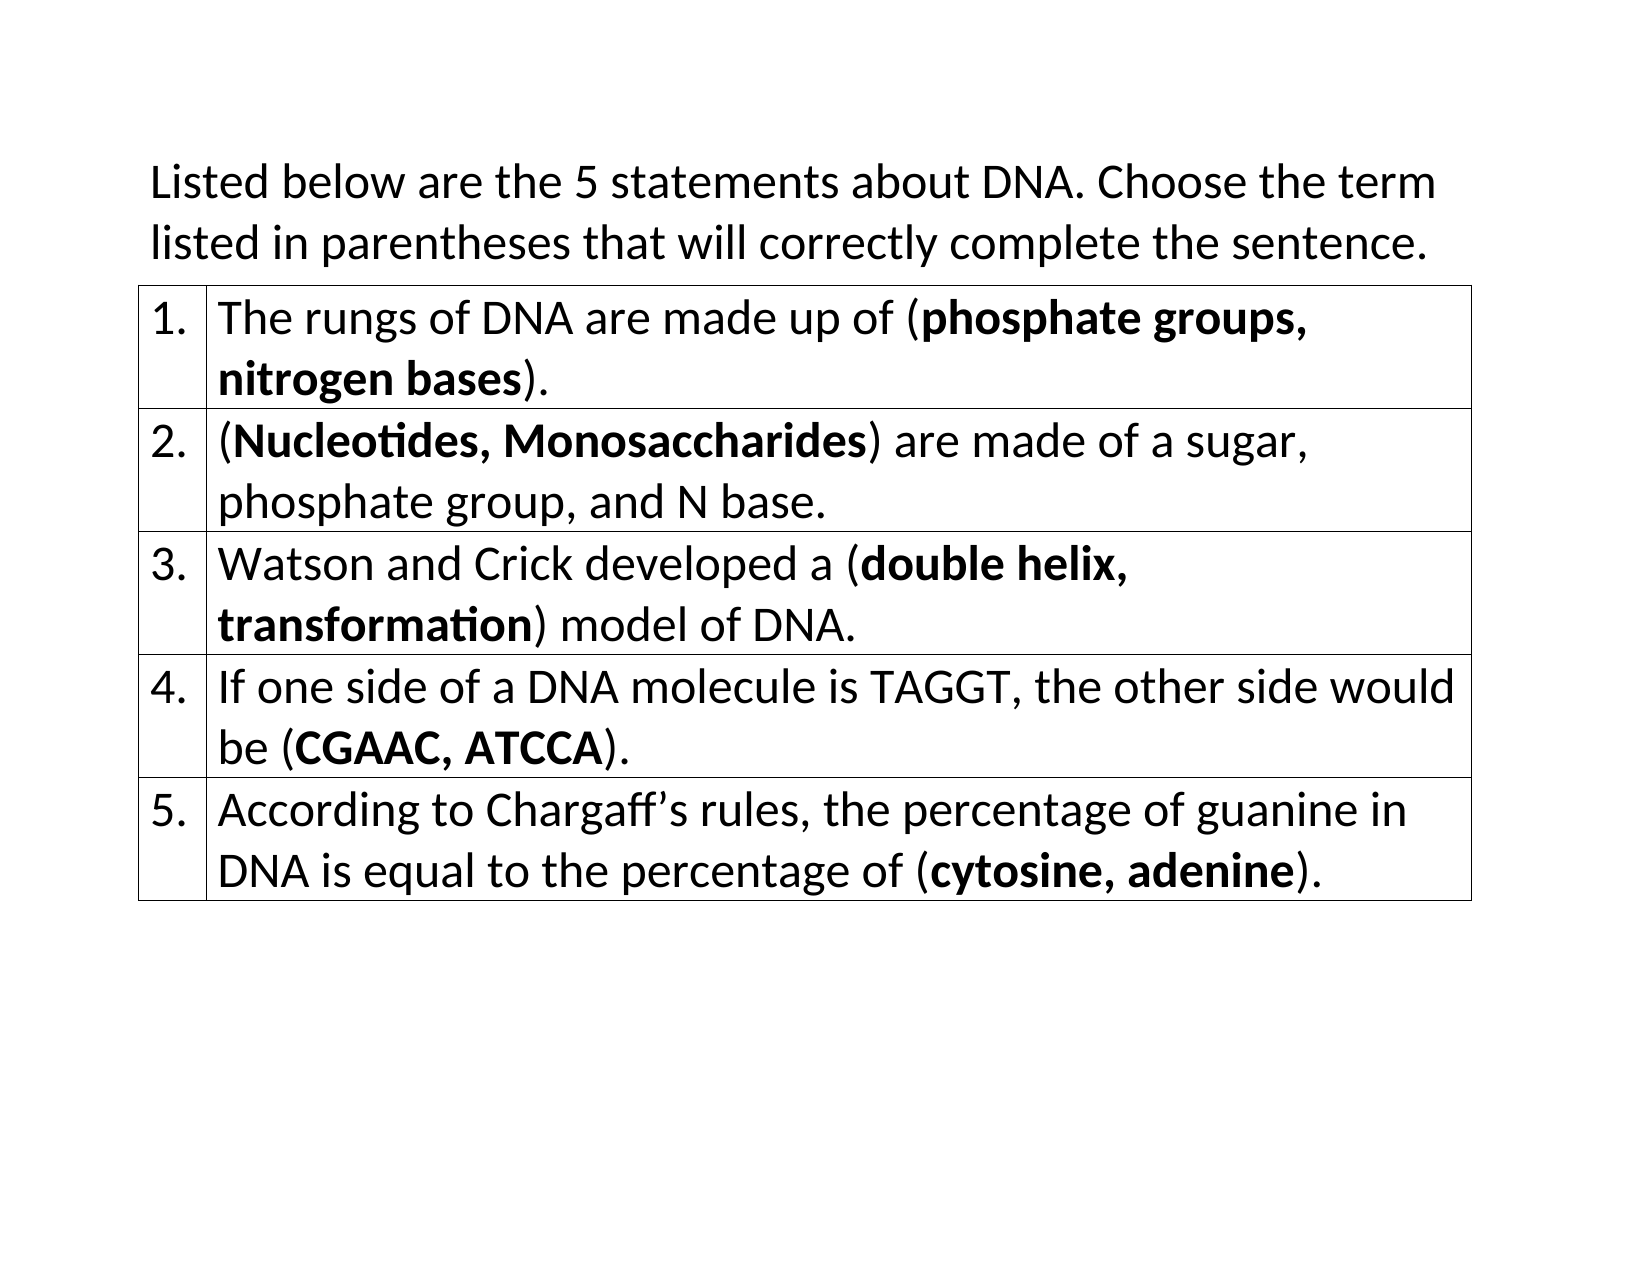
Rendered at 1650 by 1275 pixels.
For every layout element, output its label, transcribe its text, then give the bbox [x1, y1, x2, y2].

table_cell 5. [139, 778, 206, 900]
table_cell If one side of a DNA molecule is TAGGT, the other side would be (CGAAC, ATCCA). [207, 655, 1471, 777]
table_header The rungs of DNA are made up of (phosphate groups, nitrogen bases). [207, 286, 1471, 408]
table_header 1. [139, 286, 206, 408]
table_cell 3. [139, 532, 206, 654]
text Listed below are the 5 statements about DNA. Choose the term listed in parentheses that will correctly complete the sentence. [150, 150, 1500, 272]
table_cell 2. [139, 409, 206, 531]
table_cell According to Chargaff’s rules, the percentage of guanine in DNA is equal to the percentage of (cytosine, adenine). [207, 778, 1471, 900]
table_cell Watson and Crick developed a (double helix, transformation) model of DNA. [207, 532, 1471, 654]
table_cell (Nucleotides, Monosaccharides) are made of a sugar, phosphate group, and N base. [207, 409, 1471, 531]
table_cell 4. [139, 655, 206, 777]
